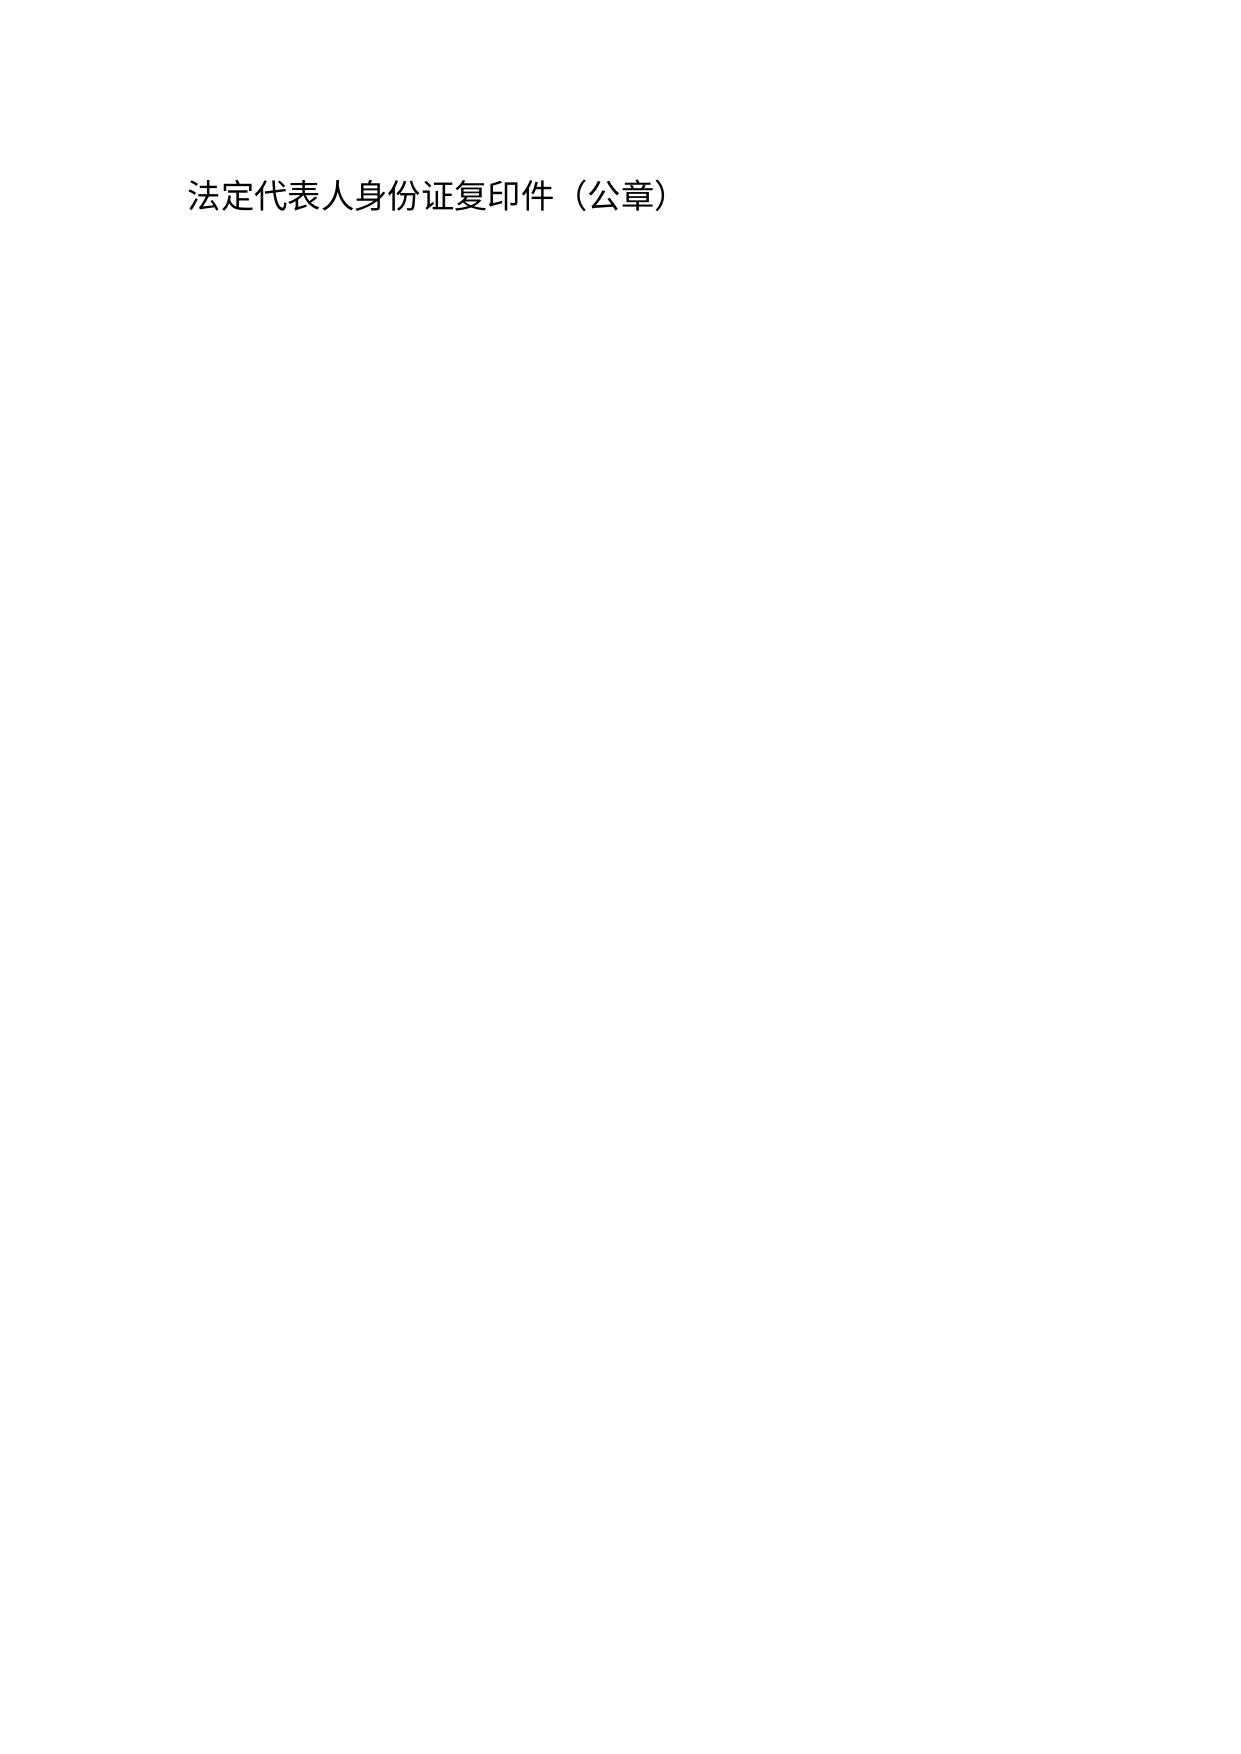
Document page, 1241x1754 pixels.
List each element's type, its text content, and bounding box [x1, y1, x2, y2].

text 法定代表人身份证复印件（公章） [187, 162, 1053, 227]
